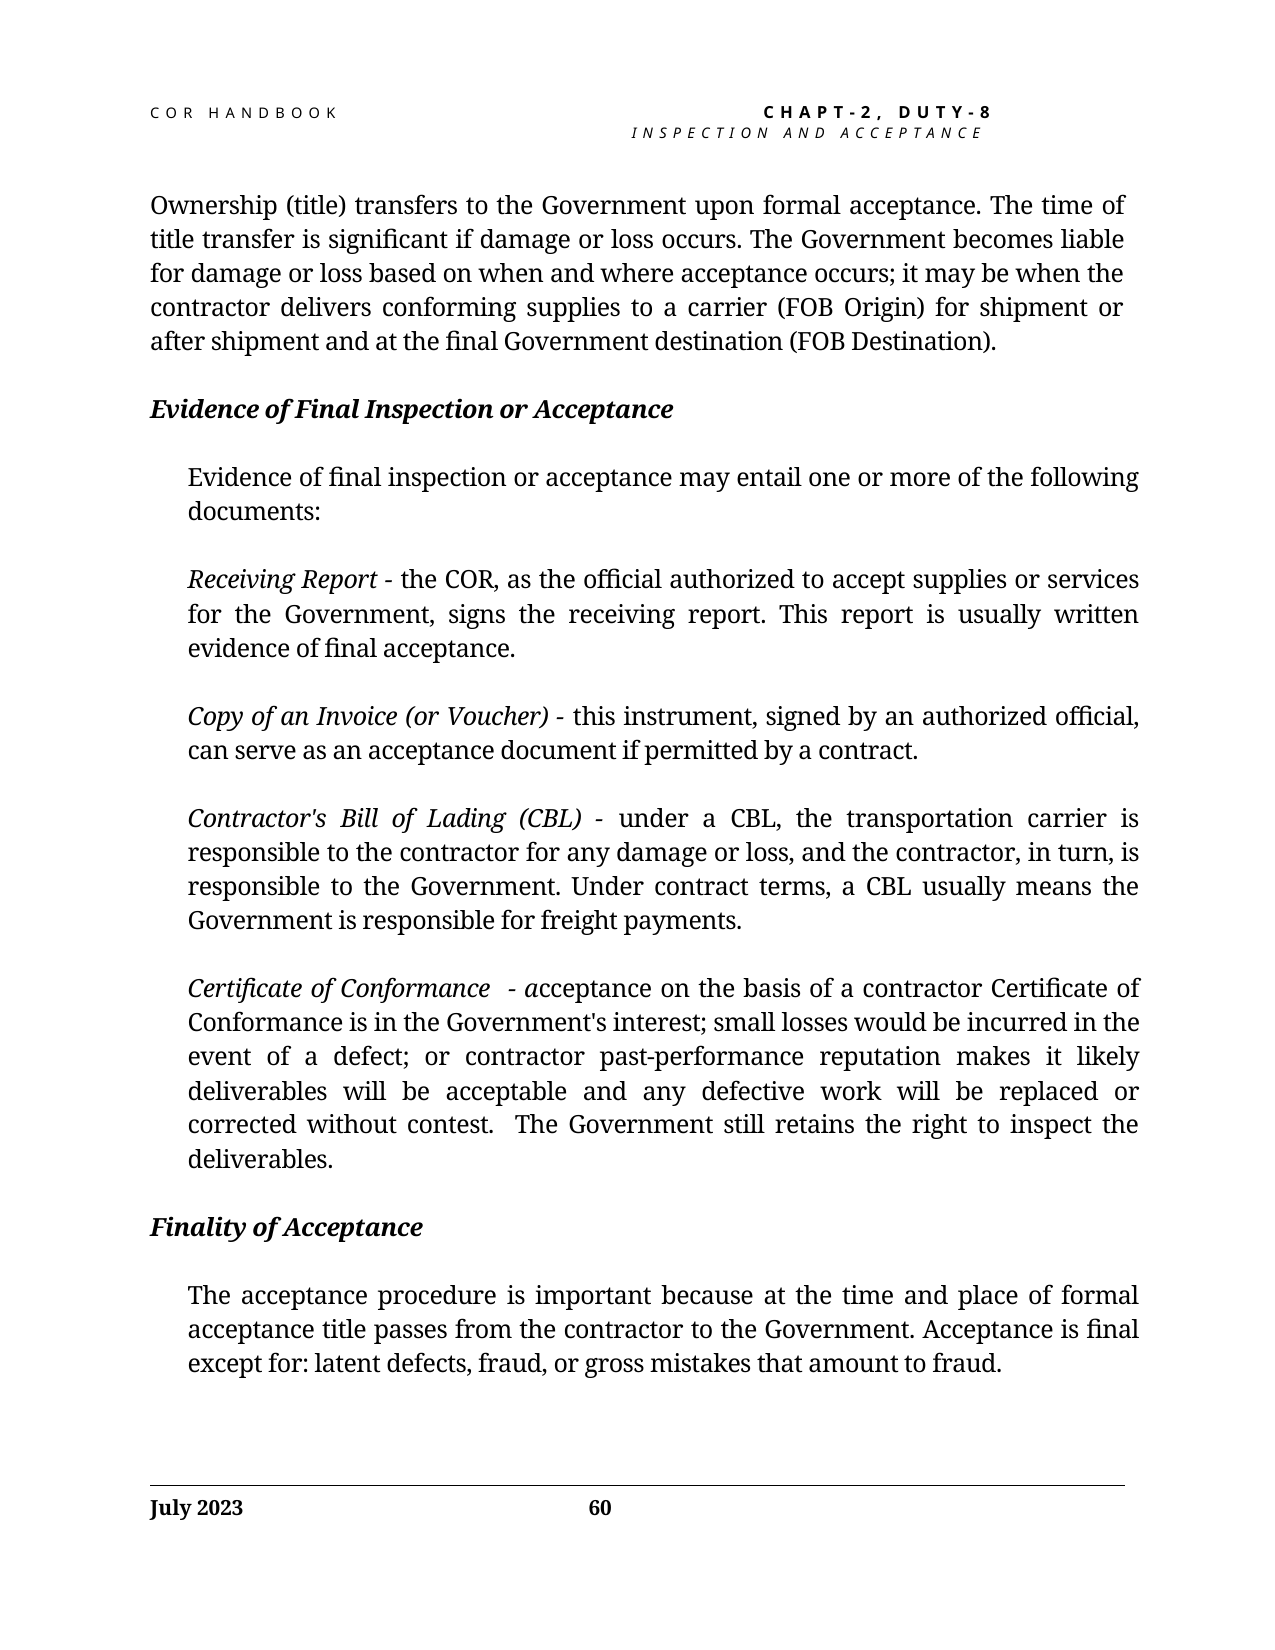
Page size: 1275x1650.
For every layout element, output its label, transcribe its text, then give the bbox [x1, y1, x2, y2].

text Receiving Report - the COR, as the official authorized to accept supplies or services for the Government, signs the receiving report. This report is usually written evidence of final acceptance. [187, 562, 1140, 664]
text Evidence of final inspection or acceptance may entail one or more of the following documents: [187, 460, 1140, 528]
text The acceptance procedure is important because at the time and place of formal acceptance title passes from the contractor to the Government. Acceptance is final except for: latent defects, fraud, or gross mistakes that amount to fraud. [187, 1277, 1140, 1380]
text Contractor's Bill of Lading (CBL) - under a CBL, the transportation carrier is responsible to the contractor for any damage or loss, and the contractor, in turn, is responsible to the Government. Under contract terms, a CBL usually means the Government is responsible for freight payments. [187, 801, 1140, 937]
text Certificate of Conformance - acceptance on the basis of a contractor Certificate of Conformance is in the Government's interest; small losses would be incurred in the event of a defect; or contractor past-performance reputation makes it likely deliverables will be acceptable and any defective work will be replaced or corrected without contest. The Government still retains the right to inspect the deliverables. [187, 971, 1140, 1175]
text Copy of an Invoice (or Voucher) - this instrument, signed by an authorized official, can serve as an acceptance document if permitted by a contract. [187, 698, 1140, 767]
text Evidence of Final Inspection or Acceptance [150, 392, 1125, 426]
text Ownership (title) transfers to the Government upon formal acceptance. The time of title transfer is significant if damage or loss occurs. The Government becomes liable for damage or loss based on when and where acceptance occurs; it may be when the contractor delivers conforming supplies to a carrier (FOB Origin) for shipment or after shipment and at the final Government destination (FOB Destination). [150, 187, 1125, 358]
text Finality of Acceptance [150, 1209, 1125, 1243]
